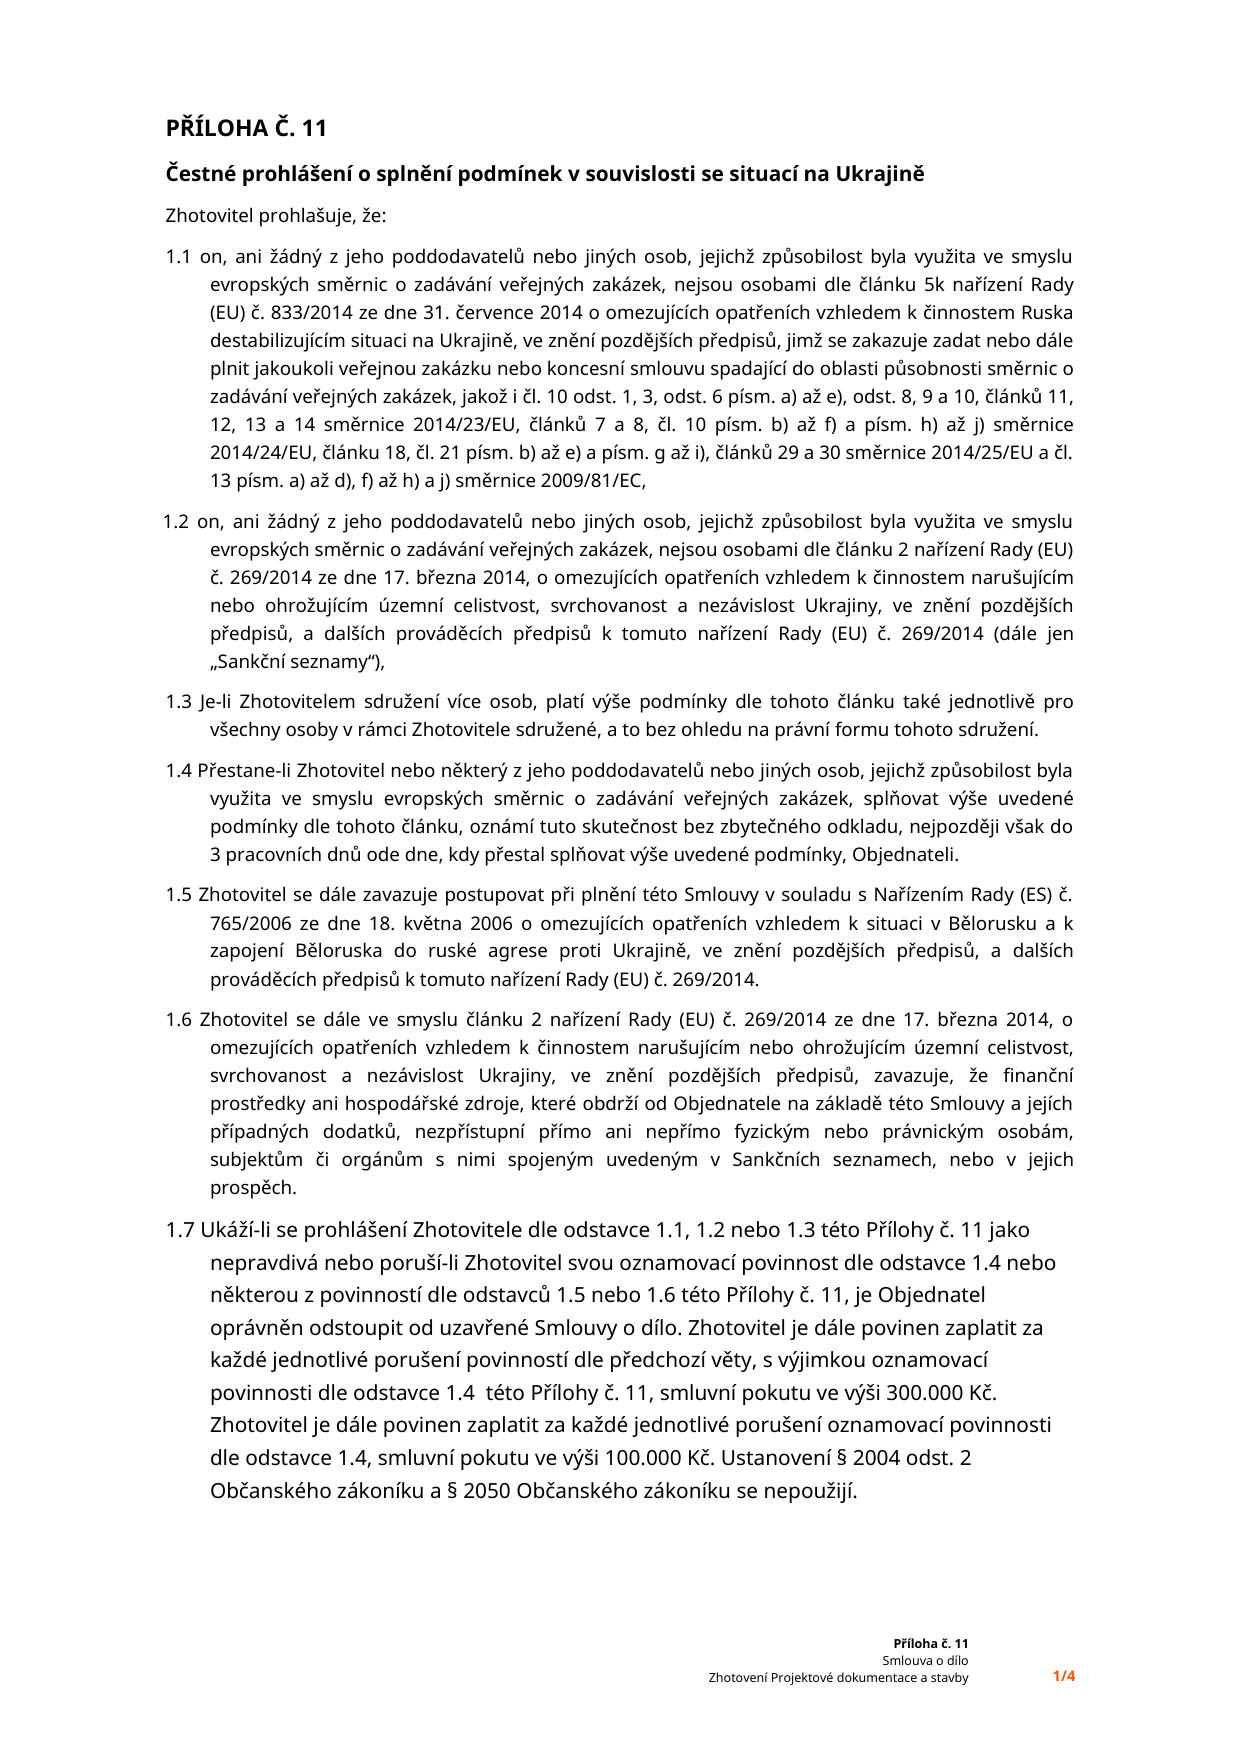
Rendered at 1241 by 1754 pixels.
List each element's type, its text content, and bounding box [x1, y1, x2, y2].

list 1.2 on, ani žádný z jeho poddodavatelů nebo jiných osob, jejichž způsobilost byla využita ve smyslu evropských směrnic o zadávání veřejných zakázek, nejsou osobami dle článku 2 nařízení Rady (EU) č. 269/2014 ze dne 17. března 2014, o omezujících opatřeních vzhledem k činnostem narušujícím nebo ohrožujícím územní celistvost, svrchovanost a nezávislost Ukrajiny, ve znění pozdějších předpisů, a dalších prováděcích předpisů k tomuto nařízení Rady (EU) č. 269/2014 (dále jen „Sankční seznamy“), [162, 508, 1075, 674]
list 1.5 Zhotovitel se dále zavazuje postupovat při plnění této Smlouvy v souladu s Nařízením Rady (ES) č. 765/2006 ze dne 18. května 2006 o omezujících opatřeních vzhledem k situaci v Bělorusku a k zapojení Běloruska do ruské agrese proti Ukrajině, ve znění pozdějších předpisů, a dalších prováděcích předpisů k tomuto nařízení Rady (EU) č. 269/2014. [165, 882, 1075, 991]
list 1.3 Je-li Zhotovitelem sdružení více osob, platí výše podmínky dle tohoto článku také jednotlivě pro všechny osoby v rámci Zhotovitele sdružené, a to bez ohledu na právní formu tohoto sdružení. [165, 689, 1075, 742]
text 1.7 Ukáží-li se prohlášení Zhotovitele dle odstavce 1.1, 1.2 nebo 1.3 této Přílohy č. 11 jako nepravdivá nebo poruší-li Zhotovitel svou oznamovací povinnost dle odstavce 1.4 nebo některou z povinností dle odstavců 1.5 nebo 1.6 této Přílohy č. 11, je Objednatel oprávněn odstoupit od uzavřené Smlouvy o dílo. Zhotovitel je dále povinen zaplatit za každé jednotlivé porušení povinností dle předchozí věty, s výjimkou oznamovací povinnosti dle odstavce 1.4 této Přílohy č. 11, smluvní pokutu ve výši 300.000 Kč. Zhotovitel je dále povinen zaplatit za každé jednotlivé porušení oznamovací povinnosti dle odstavce 1.4, smluvní pokutu ve výši 100.000 Kč. Ustanovení § 2004 odst. 2 Občanského zákoníku a § 2050 Občanského zákoníku se nepoužijí. [165, 1215, 1075, 1504]
list 1.4 Přestane-li Zhotovitel nebo některý z jeho poddodavatelů nebo jiných osob, jejichž způsobilost byla využita ve smyslu evropských směrnic o zadávání veřejných zakázek, splňovat výše uvedené podmínky dle tohoto článku, oznámí tuto skutečnost bez zbytečného odkladu, nejpozději však do 3 pracovních dnů ode dne, kdy přestal splňovat výše uvedené podmínky, Objednateli. [165, 757, 1075, 867]
list 1.6 Zhotovitel se dále ve smyslu článku 2 nařízení Rady (EU) č. 269/2014 ze dne 17. března 2014, o omezujících opatřeních vzhledem k činnostem narušujícím nebo ohrožujícím územní celistvost, svrchovanost a nezávislost Ukrajiny, ve znění pozdějších předpisů, zavazuje, že finanční prostředky ani hospodářské zdroje, které obdrží od Objednatele na základě této Smlouvy a jejích případných dodatků, nezpřístupní přímo ani nepřímo fyzickým nebo právnickým osobám, subjektům či orgánům s nimi spojeným uvedeným v Sankčních seznamech, nebo v jejich prospěch. [165, 1006, 1075, 1200]
list 1.1 on, ani žádný z jeho poddodavatelů nebo jiných osob, jejichž způsobilost byla využita ve smyslu evropských směrnic o zadávání veřejných zakázek, nejsou osobami dle článku 5k nařízení Rady (EU) č. 833/2014 ze dne 31. července 2014 o omezujících opatřeních vzhledem k činnostem Ruska destabilizujícím situaci na Ukrajině, ve znění pozdějších předpisů, jimž se zakazuje zadat nebo dále plnit jakoukoli veřejnou zakázku nebo koncesní smlouvu spadající do oblasti působnosti směrnic o zadávání veřejných zakázek, jakož i čl. 10 odst. 1, 3, odst. 6 písm. a) až e), odst. 8, 9 a 10, článků 11, 12, 13 a 14 směrnice 2014/23/EU, článků 7 a 8, čl. 10 písm. b) až f) a písm. h) až j) směrnice 2014/24/EU, článku 18, čl. 21 písm. b) až e) a písm. g až i), článků 29 a 30 směrnice 2014/25/EU a čl. 13 písm. a) až d), f) až h) a j) směrnice 2009/81/EC, [165, 243, 1075, 493]
text Čestné prohlášení o splnění podmínek v souvislosti se situací na Ukrajině [165, 159, 1075, 187]
list Zhotovitel prohlašuje, že: [165, 203, 1075, 228]
text Příloha Č. 11 [165, 112, 1075, 143]
